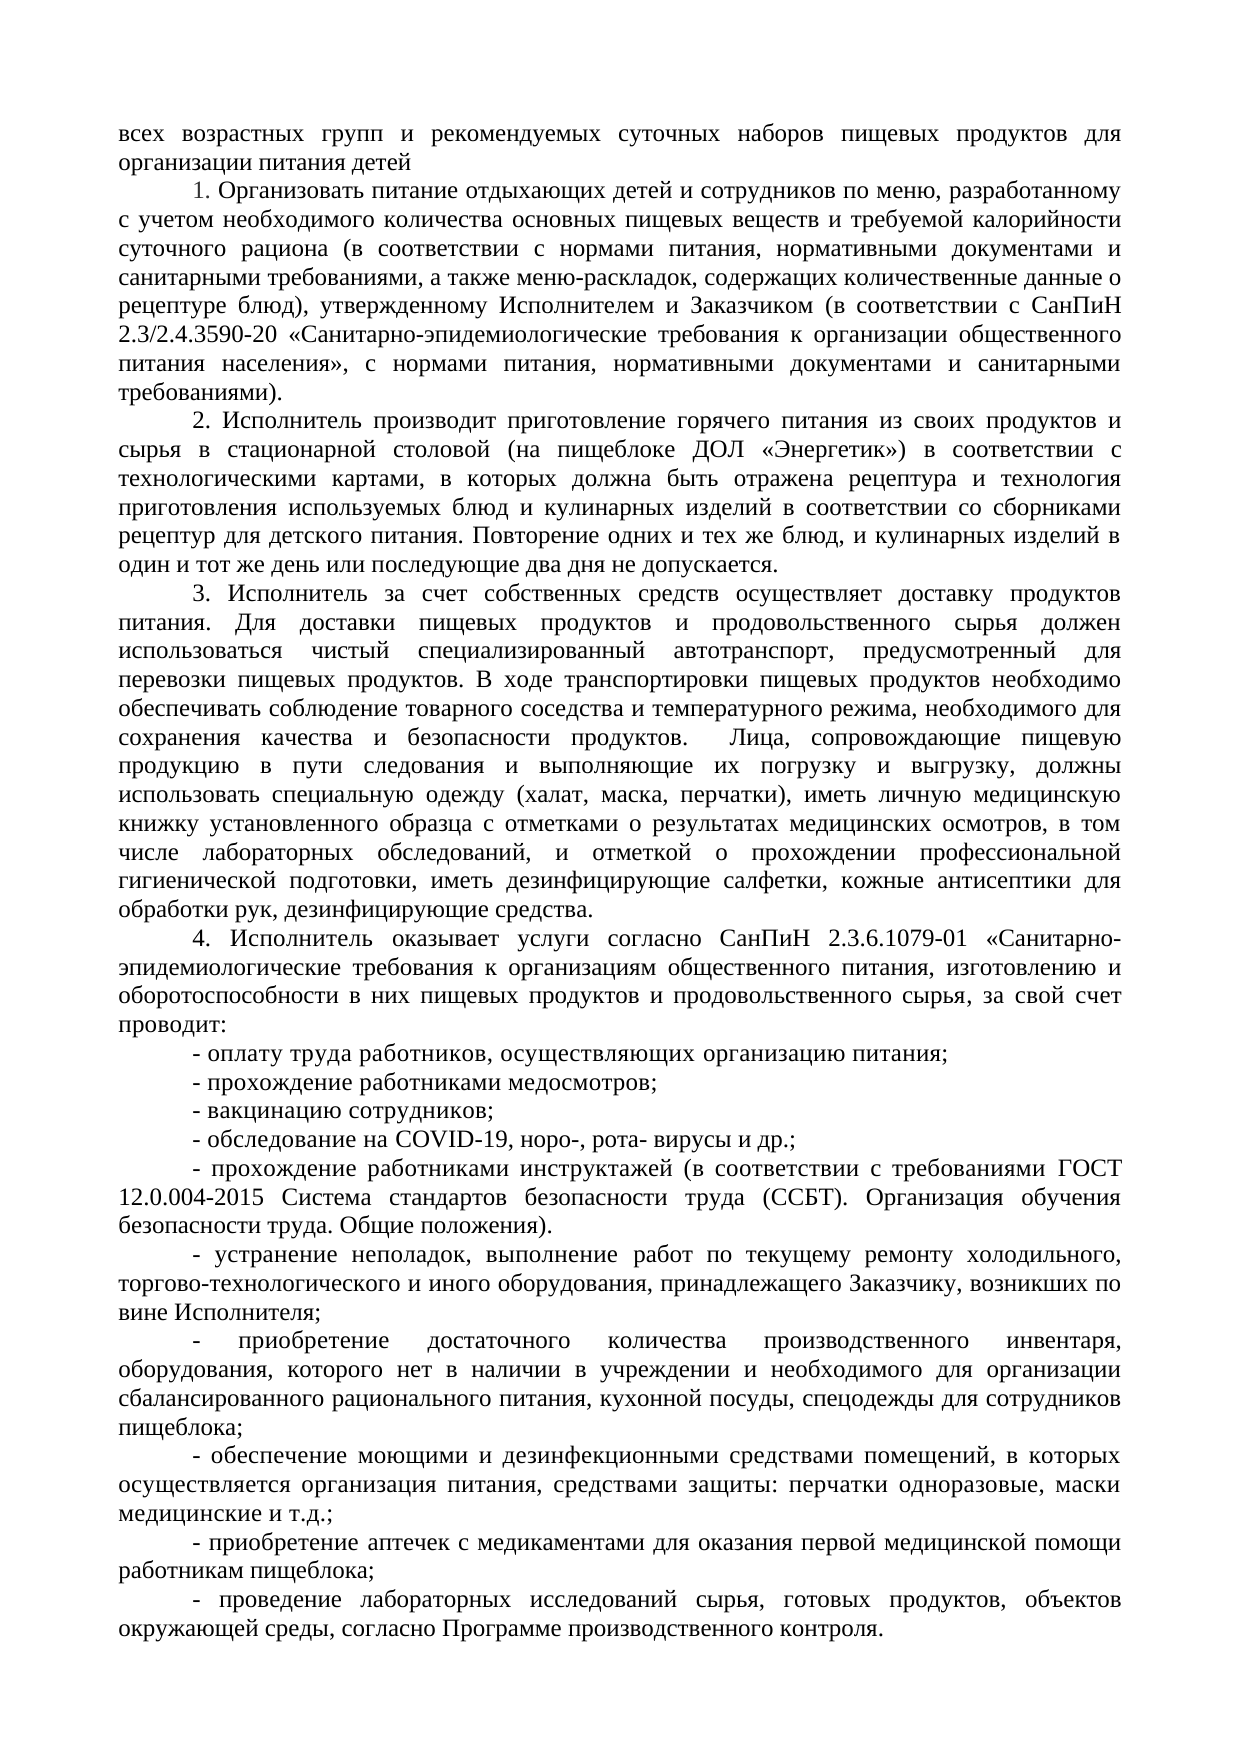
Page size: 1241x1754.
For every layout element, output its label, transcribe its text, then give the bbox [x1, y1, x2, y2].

text - прохождение работниками медосмотров; [118, 1067, 1122, 1096]
text 3. Исполнитель за счет собственных средств осуществляет доставку продуктов питания. Для доставки пищевых продуктов и продовольственного сырья должен использоваться чистый специализированный автотранспорт, предусмотренный для перевозки пищевых продуктов. В ходе транспортировки пищевых продуктов необходимо обеспечивать соблюдение товарного соседства и температурного режима, необходимого для сохранения качества и безопасности продуктов. Лица, сопровождающие пищевую продукцию в пути следования и выполняющие их погрузку и выгрузку, должны использовать специальную одежду (халат, маска, перчатки), иметь личную медицинскую книжку установленного образца с отметками о результатах медицинских осмотров, в том числе лабораторных обследований, и отметкой о прохождении профессиональной гигиенической подготовки, иметь дезинфицирующие салфетки, кожные антисептики для обработки рук, дезинфицирующие средства. [118, 578, 1122, 923]
text - оплату труда работников, осуществляющих организацию питания; [118, 1038, 1122, 1067]
text - приобретение достаточного количества производственного инвентаря, оборудования, которого нет в наличии в учреждении и необходимого для организации сбалансированного рационального питания, кухонной посуды, спецодежды для сотрудников пищеблока; [118, 1326, 1122, 1441]
text - устранение неполадок, выполнение работ по текущему ремонту холодильного, торгово-технологического и иного оборудования, принадлежащего Заказчику, возникших по вине Исполнителя; [118, 1239, 1122, 1326]
text - приобретение аптечек с медикаментами для оказания первой медицинской помощи работникам пищеблока; [118, 1527, 1122, 1584]
text 2. Исполнитель производит приготовление горячего питания из своих продуктов и сырья в стационарной столовой (на пищеблоке ДОЛ «Энергетик») в соответствии с технологическими картами, в которых должна быть отражена рецептура и технология приготовления используемых блюд и кулинарных изделий в соответствии со сборниками рецептур для детского питания. Повторение одних и тех же блюд, и кулинарных изделий в один и тот же день или последующие два дня не допускается. [118, 406, 1122, 578]
text - вакцинацию сотрудников; [118, 1096, 1122, 1124]
text - проведение лабораторных исследований сырья, готовых продуктов, объектов окружающей среды, согласно Программе производственного контроля. [118, 1584, 1122, 1642]
text 1. Организовать питание отдыхающих детей и сотрудников по меню, разработанному с учетом необходимого количества основных пищевых веществ и требуемой калорийности суточного рациона (в соответствии с нормами питания, нормативными документами и санитарными требованиями, а также меню-раскладок, содержащих количественные данные о рецептуре блюд), утвержденному Исполнителем и Заказчиком (в соответствии с СанПиН 2.3/2.4.3590-20 «Санитарно-эпидемиологические требования к организации общественного питания населения», с нормами питания, нормативными документами и санитарными требованиями). [118, 176, 1122, 406]
text - обеспечение моющими и дезинфекционными средствами помещений, в которых осуществляется организация питания, средствами защиты: перчатки одноразовые, маски медицинские и т.д.; [118, 1441, 1122, 1527]
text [118, 118, 1122, 176]
text - обследование на COVID-19, норо-, рота- вирусы и др.; [118, 1124, 1122, 1153]
text 4. Исполнитель оказывает услуги согласно СанПиН 2.3.6.1079-01 «Санитарно-эпидемиологические требования к организациям общественного питания, изготовлению и оборотоспособности в них пищевых продуктов и продовольственного сырья, за свой счет проводит: [118, 923, 1122, 1038]
text - прохождение работниками инструктажей (в соответствии с требованиями ГОСТ 12.0.004-2015 Система стандартов безопасности труда (ССБТ). Организация обучения безопасности труда. Общие положения). [118, 1153, 1122, 1239]
